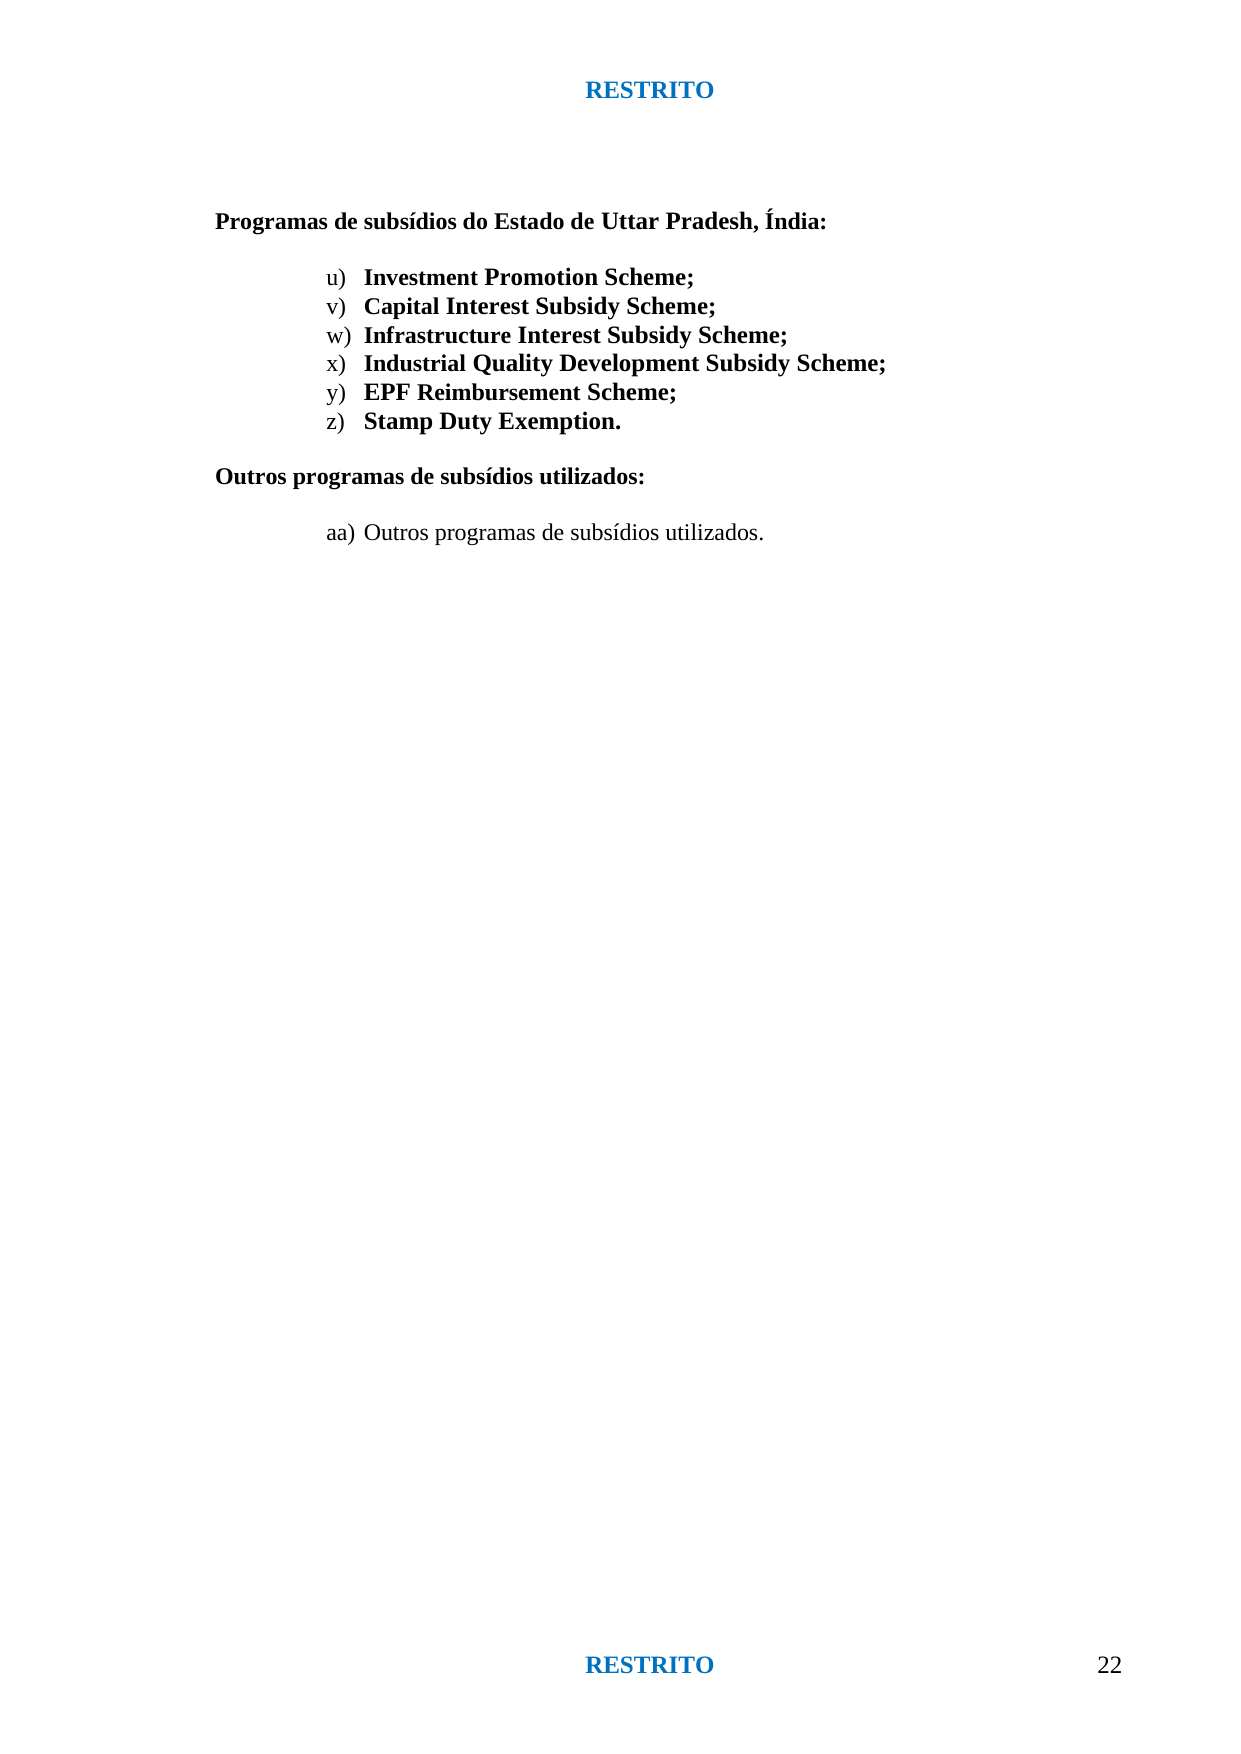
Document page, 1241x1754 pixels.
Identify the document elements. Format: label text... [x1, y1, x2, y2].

list Stamp Duty Exemption. [326, 406, 1122, 435]
list Outros programas de subsídios utilizados. [326, 518, 1122, 545]
list Capital Interest Subsidy Scheme; [326, 291, 1122, 320]
list EPF Reimbursement Scheme; [326, 377, 1122, 406]
text Programas de subsídios do Estado de Uttar Pradesh, Índia: [215, 206, 1122, 235]
text Outros programas de subsídios utilizados: [215, 462, 1122, 490]
list Investment Promotion Scheme; [326, 262, 1122, 291]
list Industrial Quality Development Subsidy Scheme; [326, 348, 1122, 377]
list Infrastructure Interest Subsidy Scheme; [326, 320, 1122, 348]
